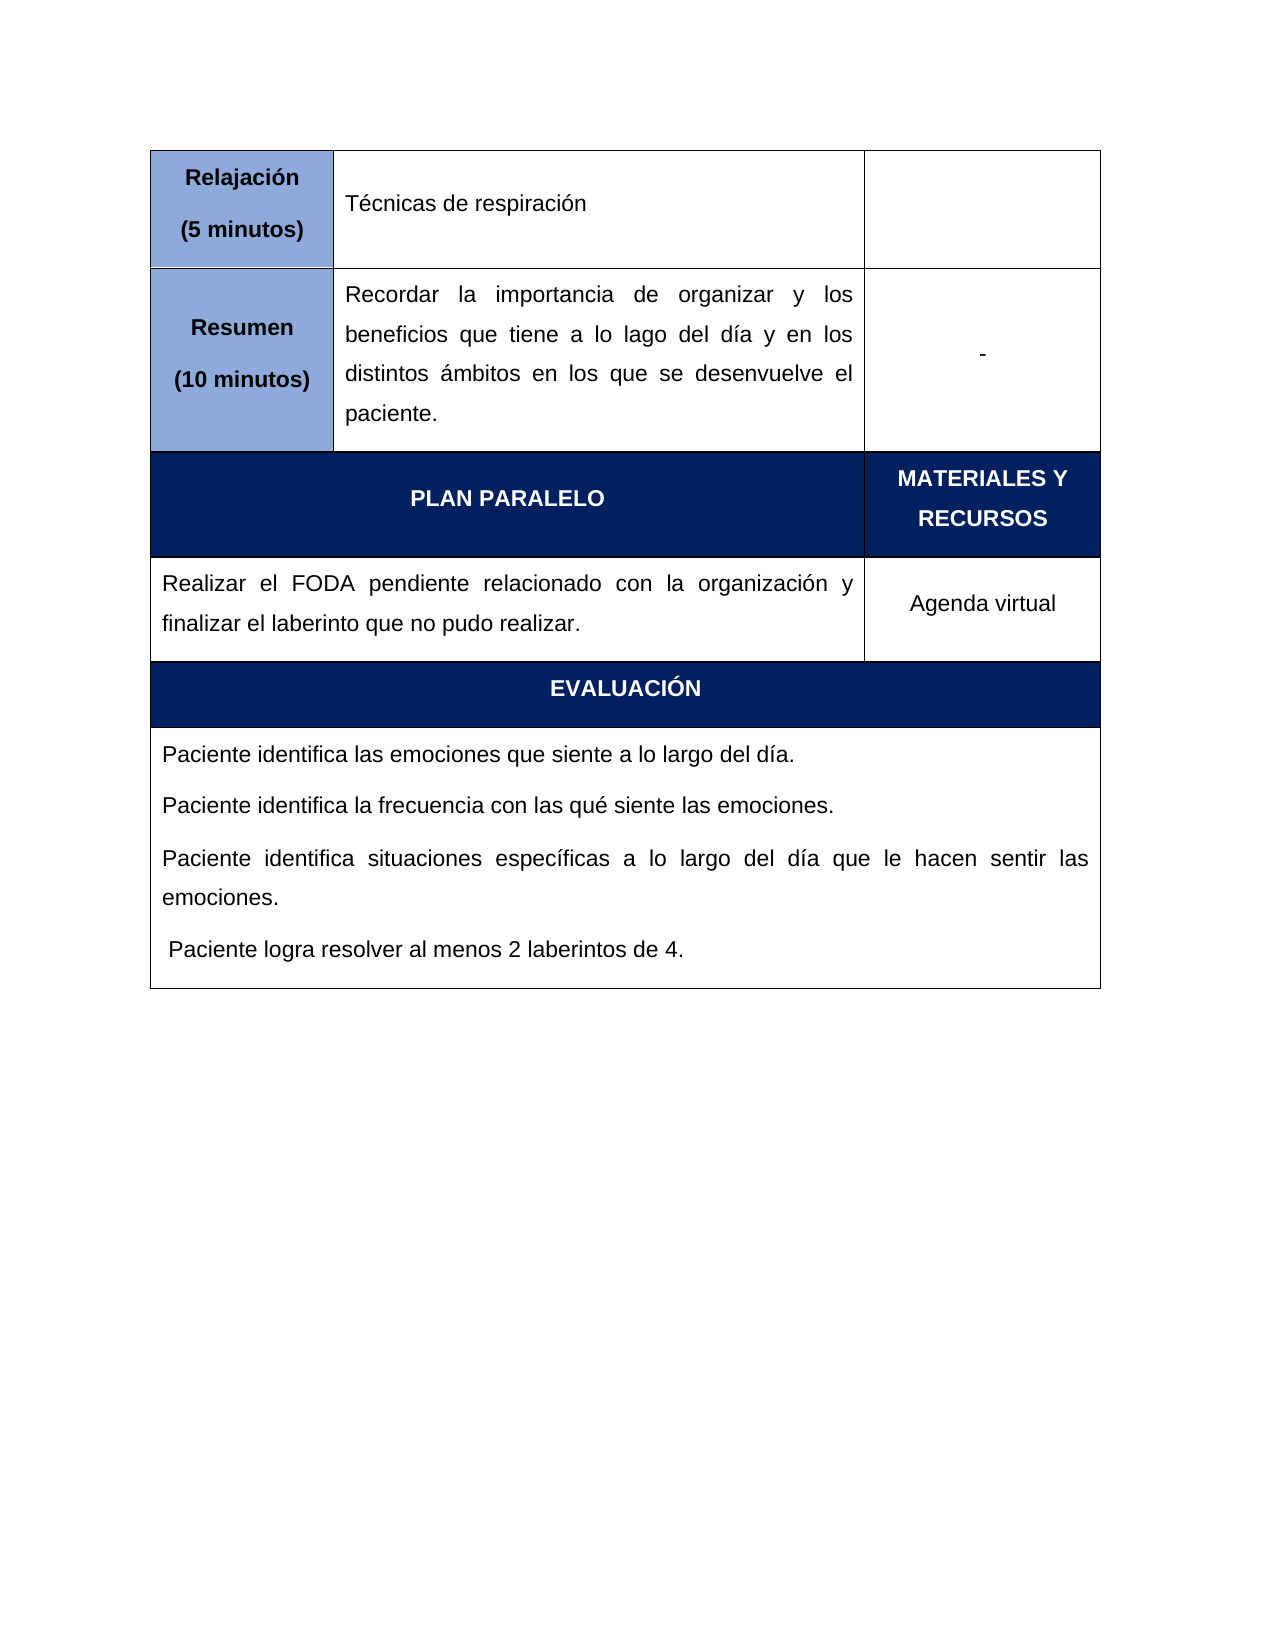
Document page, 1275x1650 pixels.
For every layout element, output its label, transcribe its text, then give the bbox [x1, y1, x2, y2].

table_cell Realizar el FODA pendiente relacionado con la organización y finalizar el laberinto que no pudo realizar. [151, 558, 864, 661]
table_cell Resumen (10 minutos) [151, 269, 333, 451]
table_cell [865, 151, 1100, 267]
table_cell EVALUACIÓN [151, 663, 1100, 727]
table_cell - [865, 269, 1100, 451]
table_cell MATERIALES Y RECURSOS [865, 453, 1100, 556]
table_cell Relajación (5 minutos) [151, 151, 333, 267]
table_cell Agenda virtual [865, 558, 1100, 661]
table_cell Técnicas de respiración [334, 151, 864, 267]
table_cell PLAN PARALELO [151, 453, 864, 556]
table_cell Recordar la importancia de organizar y los beneficios que tiene a lo lago del día y en los distintos ámbitos en los que se desenvuelve el paciente. [334, 269, 864, 451]
table_cell Paciente identifica las emociones que siente a lo largo del día. Paciente identifica la frecuencia con las qué siente las emociones. Paciente identifica situaciones específicas a lo largo del día que le hacen sentir las emociones. Paciente logra resolver al menos 2 laberintos de 4. [151, 728, 1100, 988]
